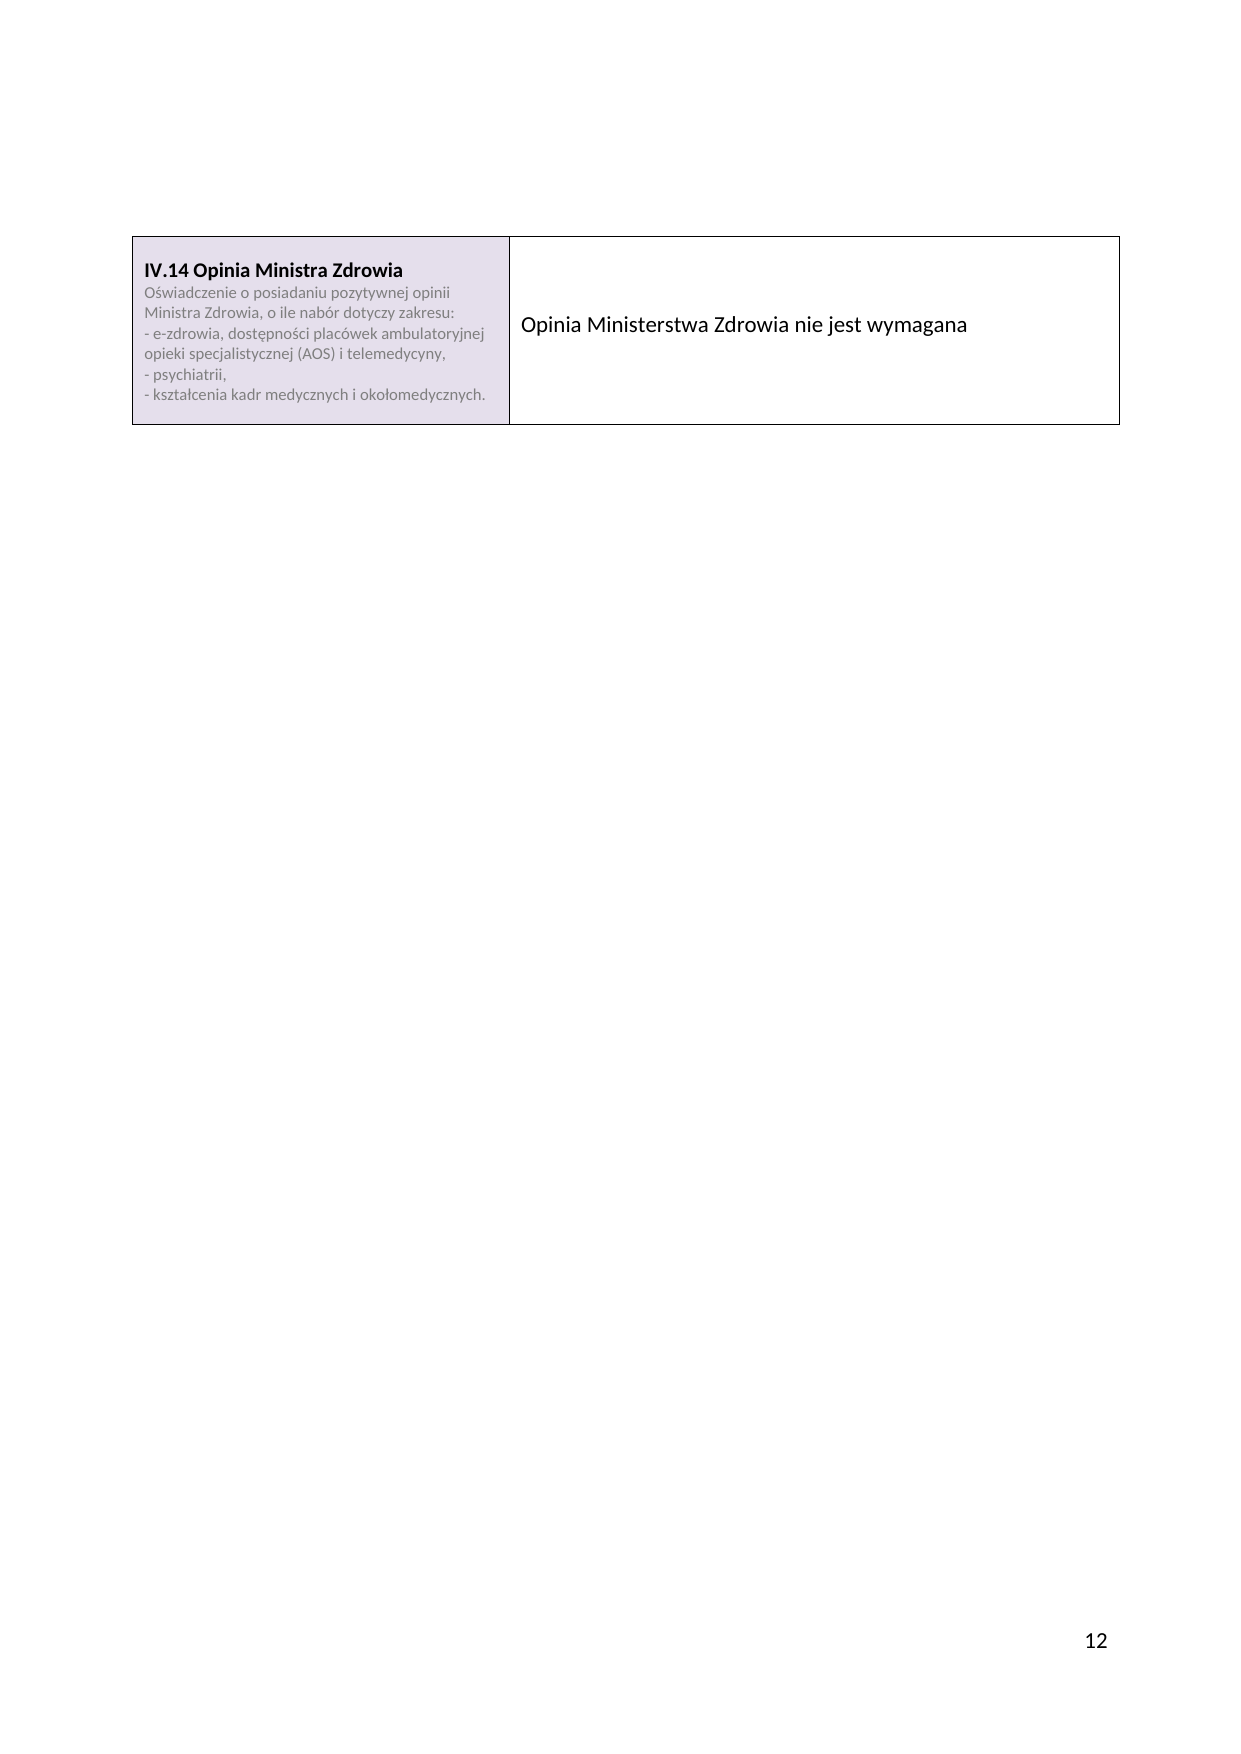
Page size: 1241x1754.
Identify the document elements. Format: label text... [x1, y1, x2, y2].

table_cell IV.14 Opinia Ministra Zdrowia Oświadczenie o posiadaniu pozytywnej opinii Ministra Zdrowia, o ile nabór dotyczy zakresu: - e-zdrowia, dostępności placówek ambulatoryjnej opieki specjalistycznej (AOS) i telemedycyny, - psychiatrii, - kształcenia kadr medycznych i okołomedycznych. [133, 237, 509, 424]
table_cell Opinia Ministerstwa Zdrowia nie jest wymagana [510, 237, 1119, 424]
